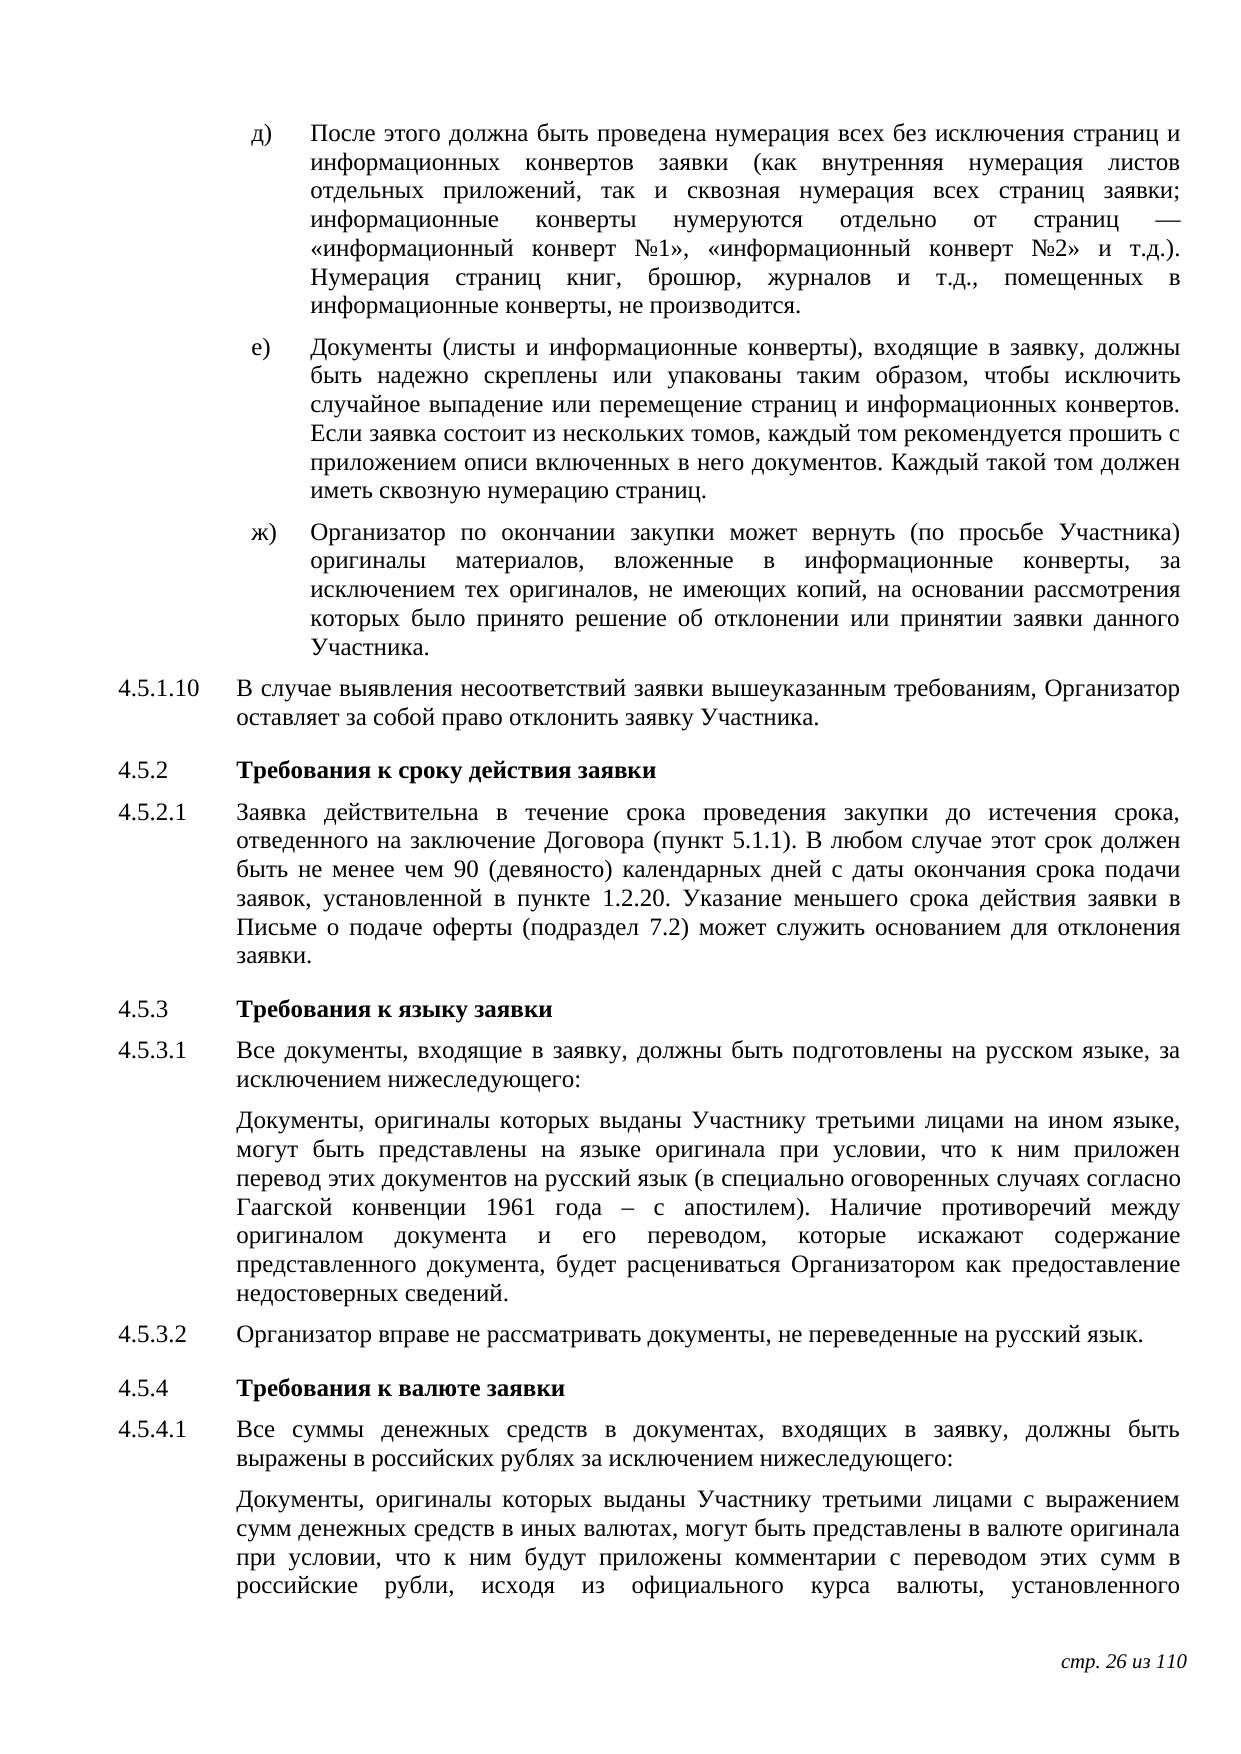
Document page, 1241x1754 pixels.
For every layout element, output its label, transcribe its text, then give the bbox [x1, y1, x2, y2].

list В случае выявления несоответствий заявки вышеуказанным требованиям, Организатор оставляет за собой право отклонить заявку Участника. [118, 673, 1181, 731]
text Заявка действительна в течение срока проведения закупки до истечения срока, отведенного на заключение Договора (пункт 5.1.1). В любом случае этот срок должен быть не менее чем 90 (девяносто) календарных дней с даты окончания срока подачи заявок, установленной в пункте 1.2.20. Указание меньшего срока действия заявки в Письме о подаче оферты (подраздел 7.2) может служить основанием для отклонения заявки. [118, 797, 1181, 969]
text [236, 1484, 1181, 1599]
text Требования к языку заявки [118, 994, 1181, 1023]
list Все документы, входящие в заявку, должны быть подготовлены на русском языке, за исключением нижеследующего: [118, 1036, 1181, 1093]
text Документы (листы и информационные конверты), входящие в заявку, должны быть надежно скреплены или упакованы таким образом, чтобы исключить случайное выпадение или перемещение страниц и информационных конвертов. Если заявка состоит из нескольких томов, каждый том рекомендуется прошить с приложением описи включенных в него документов. Каждый такой том должен иметь сквозную нумерацию страниц. [251, 332, 1181, 504]
text Документы, оригиналы которых выданы Участнику третьими лицами на ином языке, могут быть представлены на языке оригинала при условии, что к ним приложен перевод этих документов на русский язык (в специально оговоренных случаях согласно Гаагской конвенции 1961 года – с апостилем). Наличие противоречий между оригиналом документа и его переводом, которые искажают содержание представленного документа, будет расцениваться Организатором как предоставление недостоверных сведений. [236, 1106, 1181, 1307]
text Требования к валюте заявки [118, 1373, 1181, 1402]
text После этого должна быть проведена нумерация всех без исключения страниц и информационных конвертов заявки (как внутренняя нумерация листов отдельных приложений, так и сквозная нумерация всех страниц заявки; информационные конверты нумеруются отдельно от страниц — «информационный конверт №1», «информационный конверт №2» и т.д.). Нумерация страниц книг, брошюр, журналов и т.д., помещенных в информационные конверты, не производится. [251, 118, 1181, 319]
list Все суммы денежных средств в документах, входящих в заявку, должны быть выражены в российских рублях за исключением нижеследующего: [118, 1414, 1181, 1472]
text Требования к сроку действия заявки [118, 756, 1181, 784]
text Организатор по окончании закупки может вернуть (по просьбе Участника) оригиналы материалов, вложенные в информационные конверты, за исключением тех оригиналов, не имеющих копий, на основании рассмотрения которых было принято решение об отклонении или принятии заявки данного Участника. [251, 517, 1181, 661]
list Организатор вправе не рассматривать документы, не переведенные на русский язык. [118, 1319, 1181, 1348]
